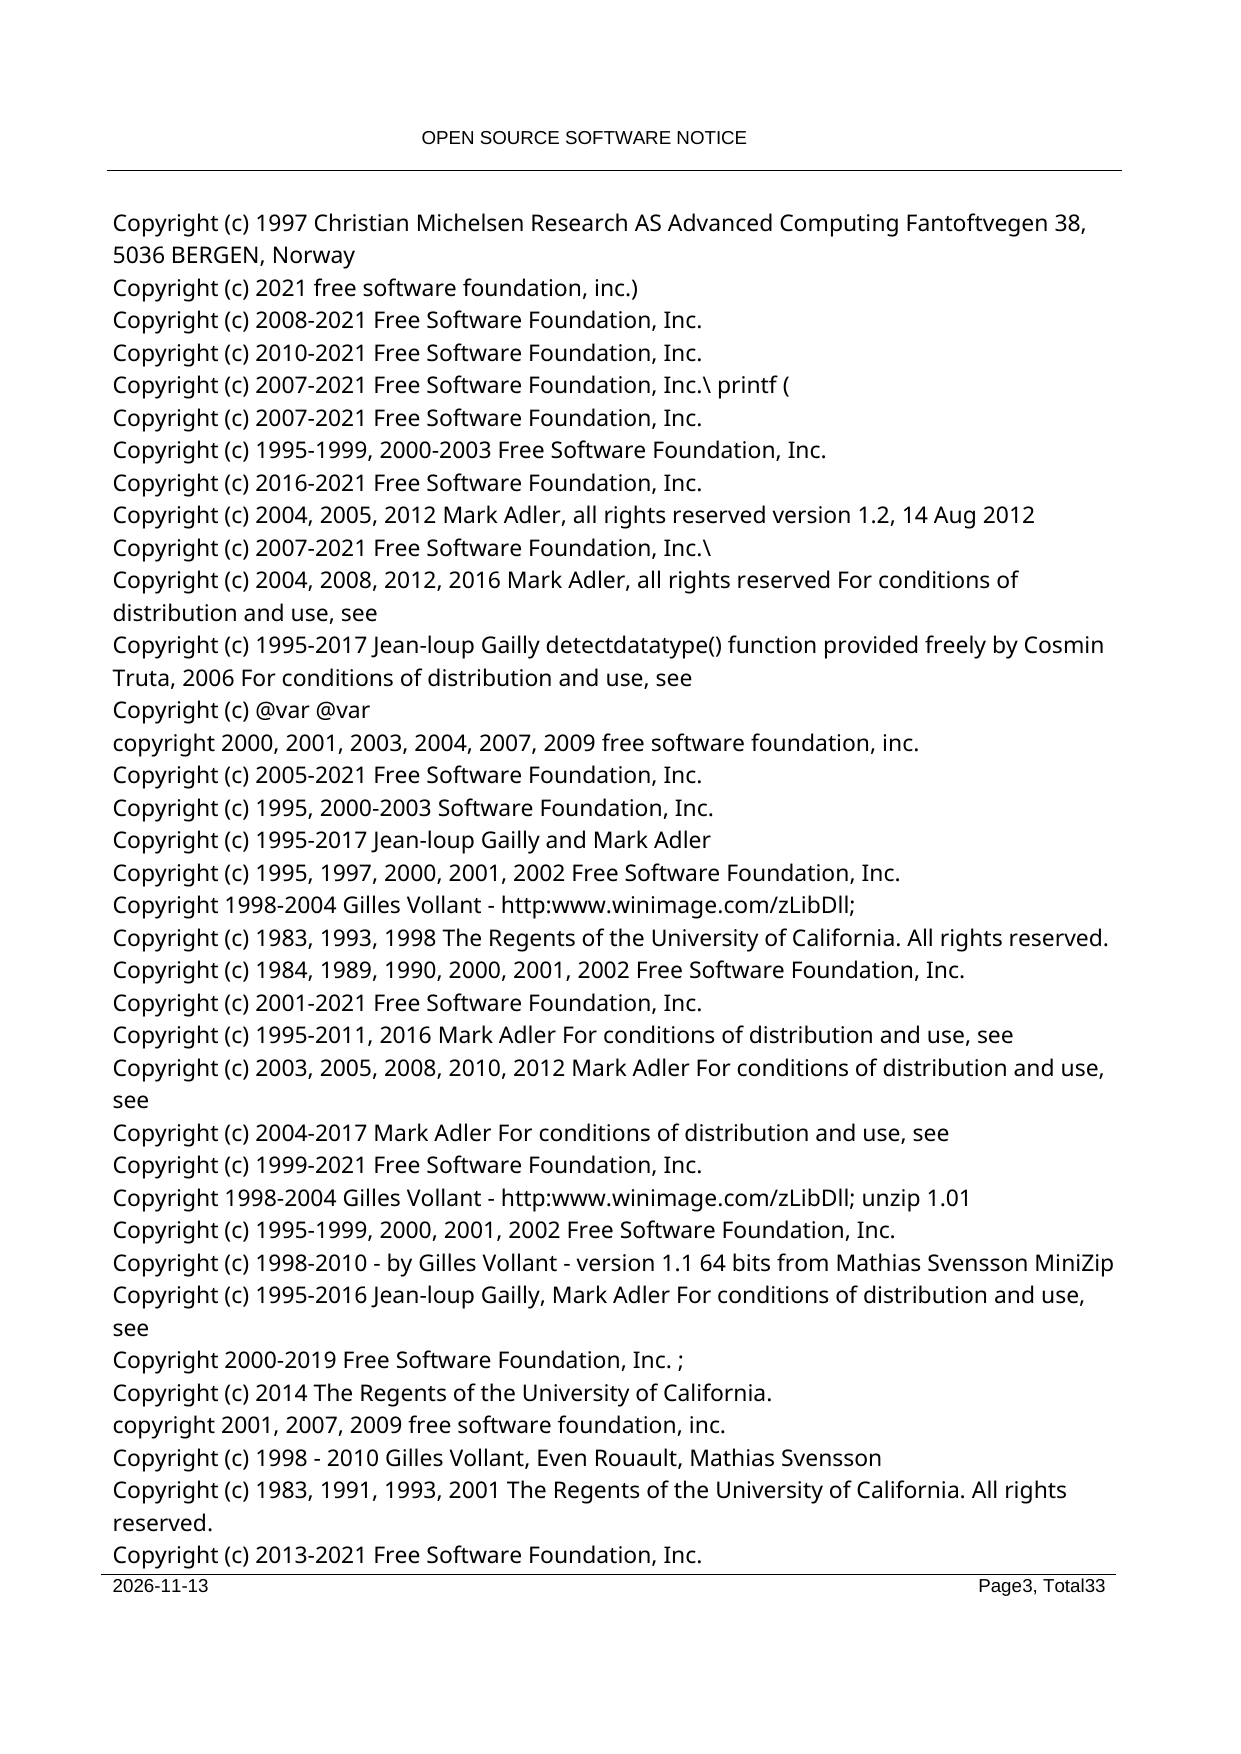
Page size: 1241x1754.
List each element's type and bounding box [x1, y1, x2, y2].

text [112, 206, 1128, 1571]
